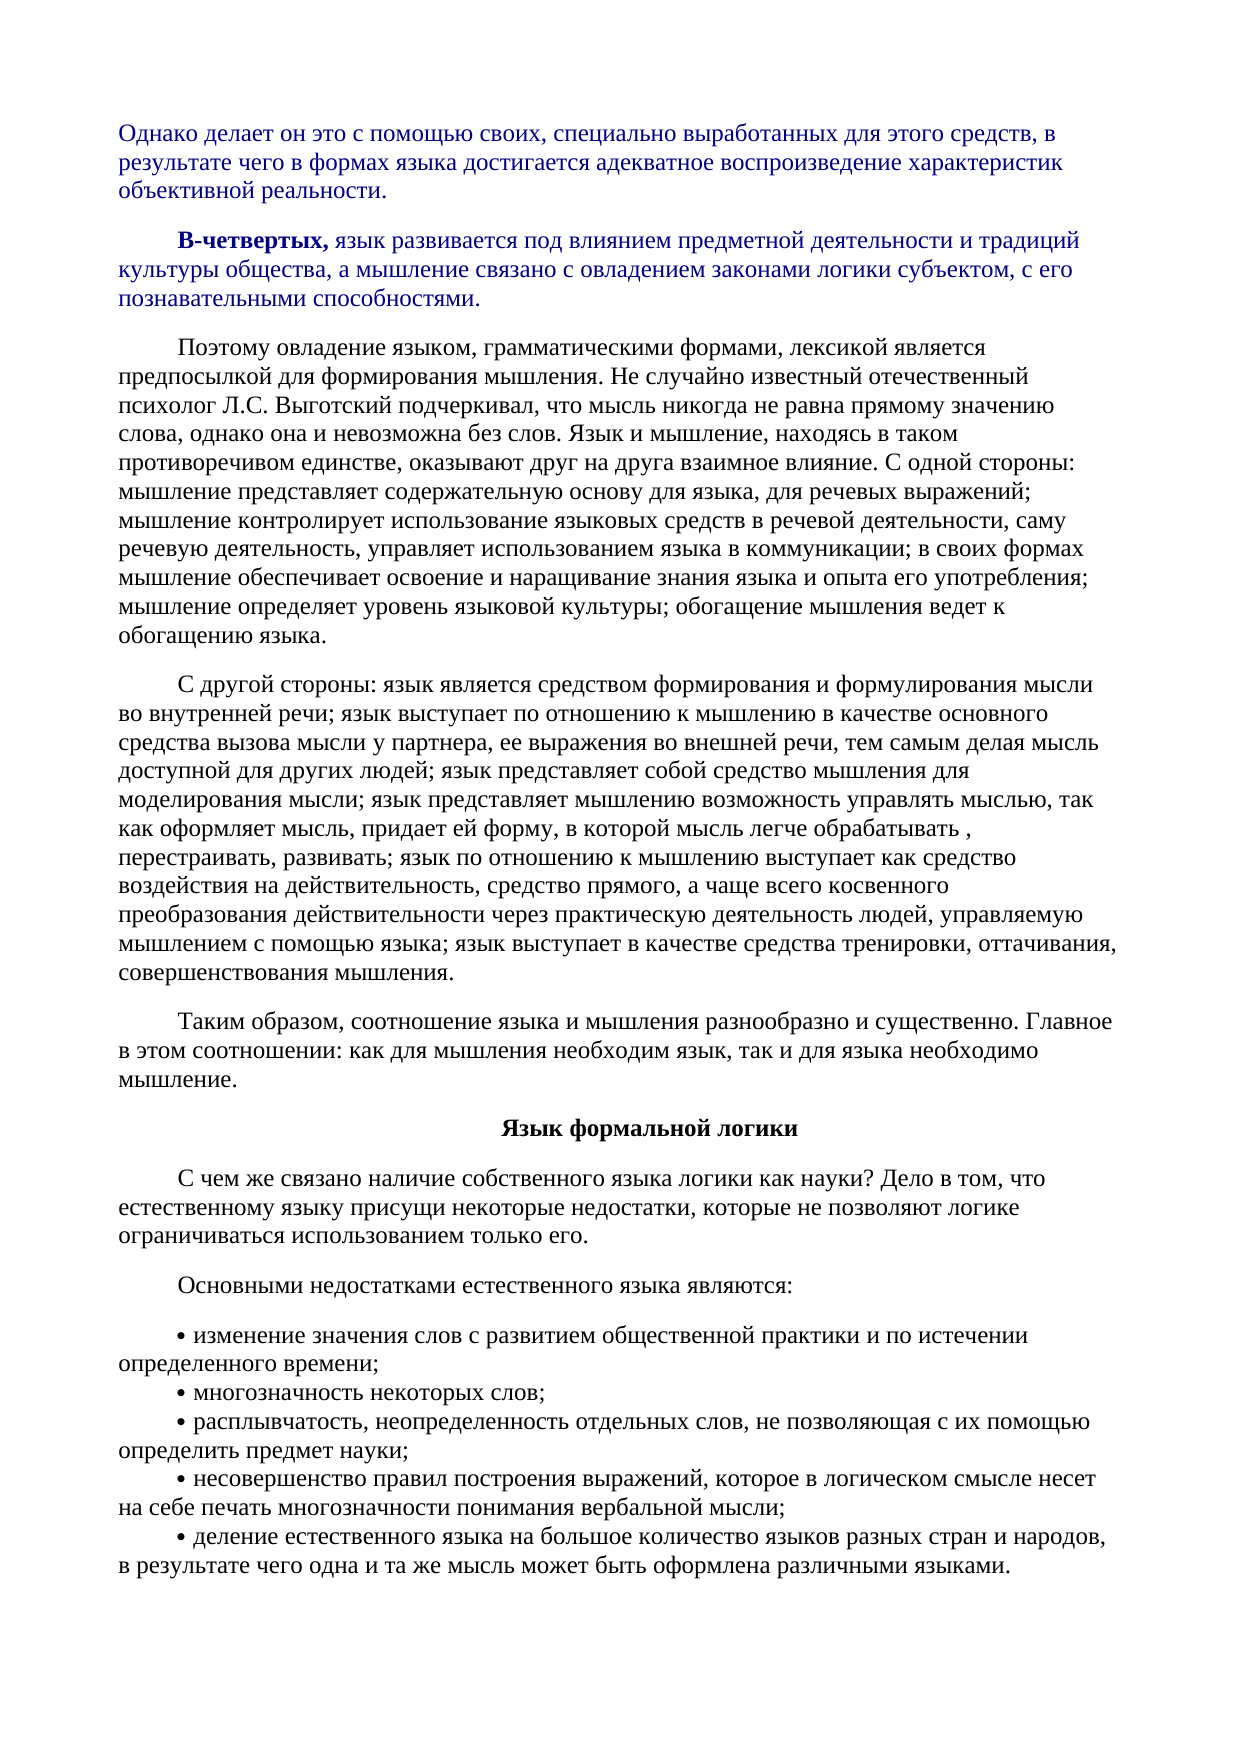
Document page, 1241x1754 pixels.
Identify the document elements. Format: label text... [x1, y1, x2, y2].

text Таким образом, соотношение языка и мышления разнообразно и существенно. Главное в этом соотношении: как для мышления необходим язык, так и для языка необходимо мышление. [118, 1006, 1122, 1093]
list изменение значения слов с развитием общественной практики и по истечении определенного времени; [118, 1320, 1122, 1377]
text С другой стороны: язык является средством формирования и формулирования мысли во внутренней речи; язык выступает по отношению к мышлению в качестве основного средства вызова мысли у партнера, ее выражения во внешней речи, тем самым делая мысль доступной для других людей; язык представляет собой средство мышления для моделирования мысли; язык представляет мышлению возможность управлять мыслью, так как оформляет мысль, придает ей форму, в которой мысль легче обрабатывать , перестраивать, развивать; язык по отношению к мышлению выступает как средство воздействия на действительность, средство прямого, а чаще всего косвенного преобразования действительности через практическую деятельность людей, управляемую мышлением с помощью языка; язык выступает в качестве средства тренировки, оттачивания, совершенствования мышления. [118, 669, 1122, 986]
text Поэтому овладение языком, грамматическими формами, лексикой является предпосылкой для формирования мышления. Не случайно известный отечественный психолог Л.С. Выготский подчеркивал, что мысль никогда не равна прямому значению слова, однако она и невозможна без слов. Язык и мышление, находясь в таком противоречивом единстве, оказывают друг на друга взаимное влияние. С одной стороны: мышление представляет содержательную основу для языка, для речевых выражений; мышление контролирует использование языковых средств в речевой деятельности, саму речевую деятельность, управляет использованием языка в коммуникации; в своих формах мышление обеспечивает освоение и наращивание знания языка и опыта его употребления; мышление определяет уровень языковой культуры; обогащение мышления ведет к обогащению языка. [118, 332, 1122, 648]
text В-четвертых, язык развивается под влиянием предметной деятельности и традиций культуры общества, а мышление связано с овладением законами логики субъектом, с его познавательными способностями. [118, 225, 1122, 311]
list деление естественного языка на большое количество языков разных стран и народов, в результате чего одна и та же мысль может быть оформлена различными языками. [118, 1531, 1122, 1589]
list многозначность некоторых слов; [118, 1388, 1122, 1416]
text С чем же связано наличие собственного языка логики как науки? Дело в том, что естественному языку присущи некоторые недостатки, которые не позволяют логике ограничиваться использованием только его. [118, 1163, 1122, 1249]
text Основными недостатками естественного языка являются: [118, 1270, 1122, 1299]
list расплывчатость, неопределенность отдельных слов, не позволяющая с их помощью определить предмет науки; [118, 1416, 1122, 1474]
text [118, 118, 1122, 204]
list несовершенство правил построения выражений, которое в логическом смысле несет на себе печать многозначности понимания вербальной мысли; [118, 1474, 1122, 1531]
text Язык формальной логики [118, 1113, 1122, 1142]
